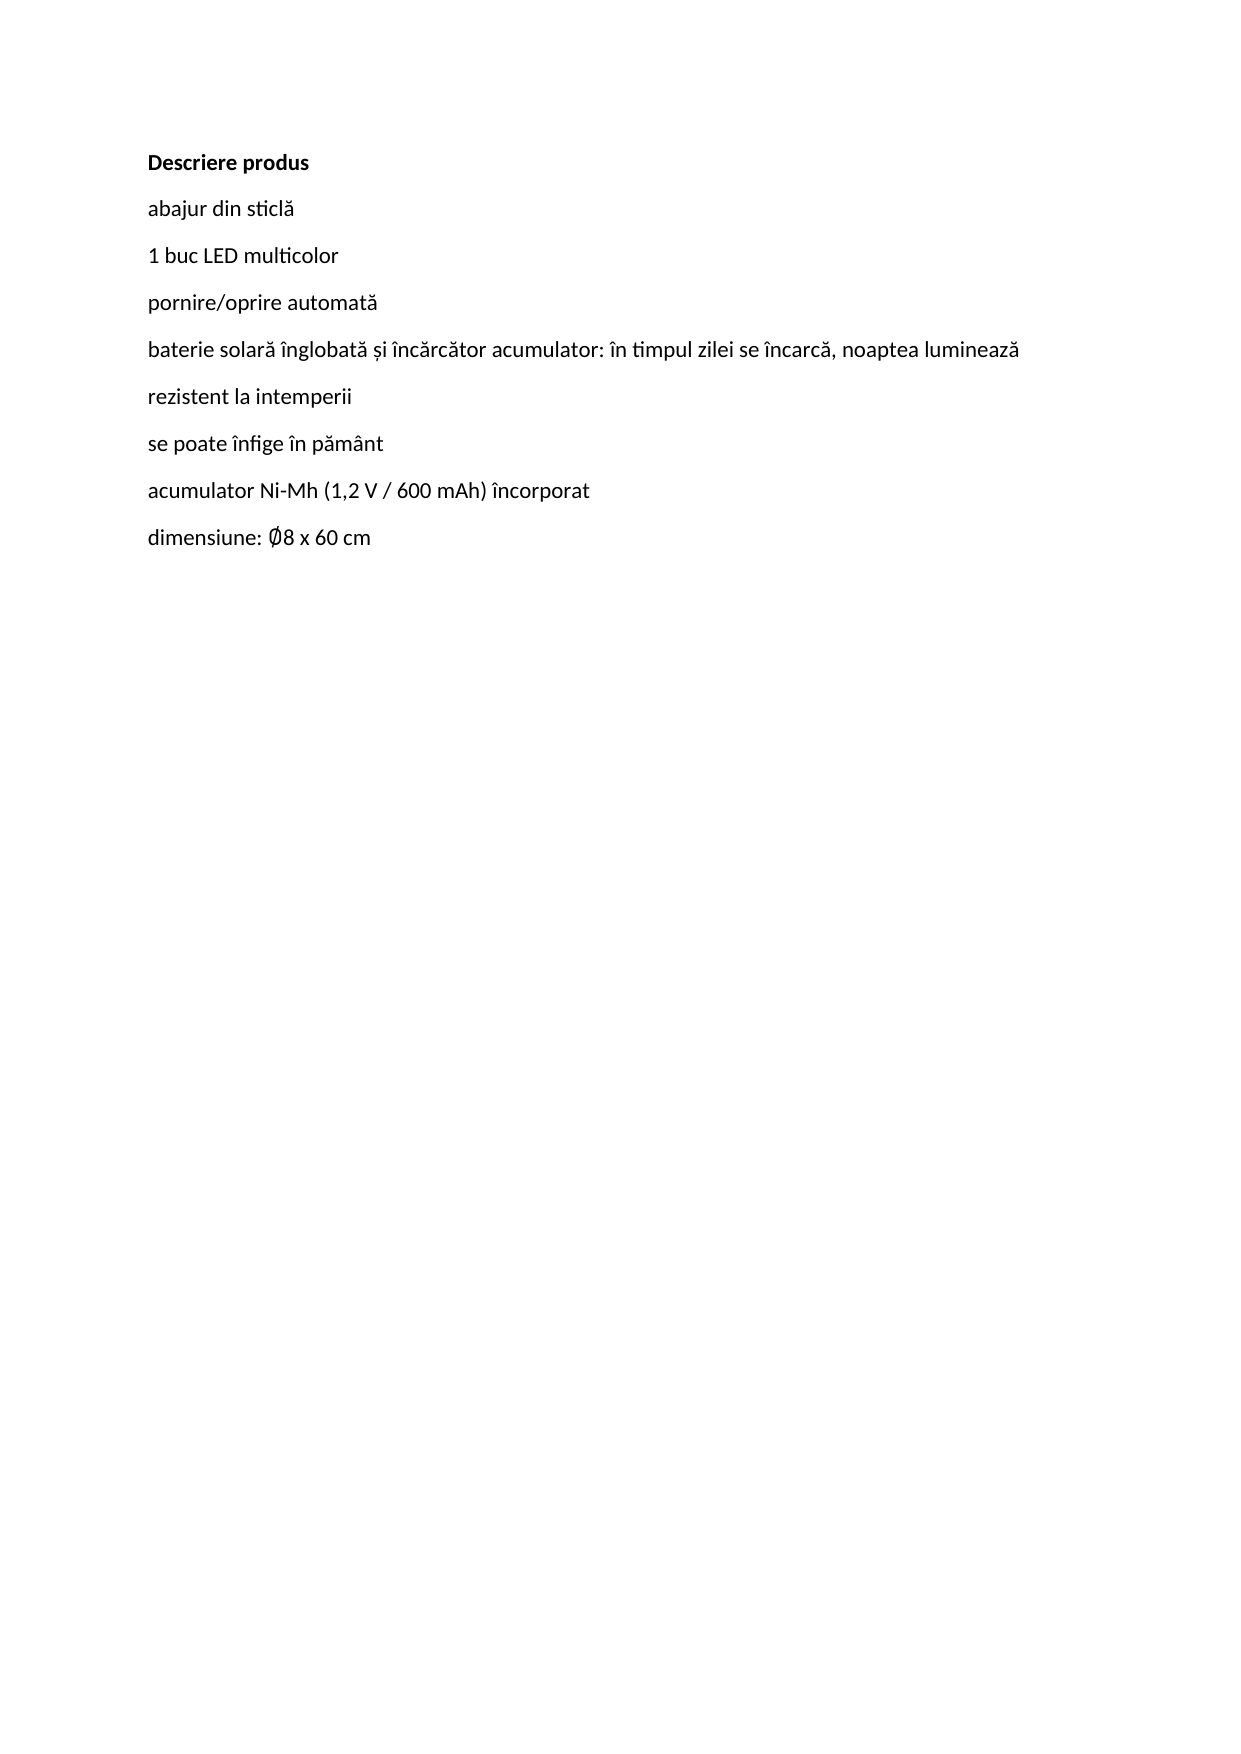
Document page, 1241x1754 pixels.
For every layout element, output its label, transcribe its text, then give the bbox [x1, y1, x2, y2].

text Descriere produs [148, 148, 1093, 176]
text dimensiune: ∅8 x 60 cm [148, 523, 1093, 551]
text baterie solară înglobată și încărcător acumulator: în timpul zilei se încarcă, noaptea luminează [148, 335, 1093, 363]
text acumulator Ni-Mh (1,2 V / 600 mAh) încorporat [148, 476, 1093, 504]
text rezistent la intemperii [148, 382, 1093, 410]
text se poate înfige în pământ [148, 429, 1093, 457]
text abajur din sticlă [148, 194, 1093, 222]
text pornire/oprire automată [148, 288, 1093, 316]
text 1 buc LED multicolor [148, 241, 1093, 269]
